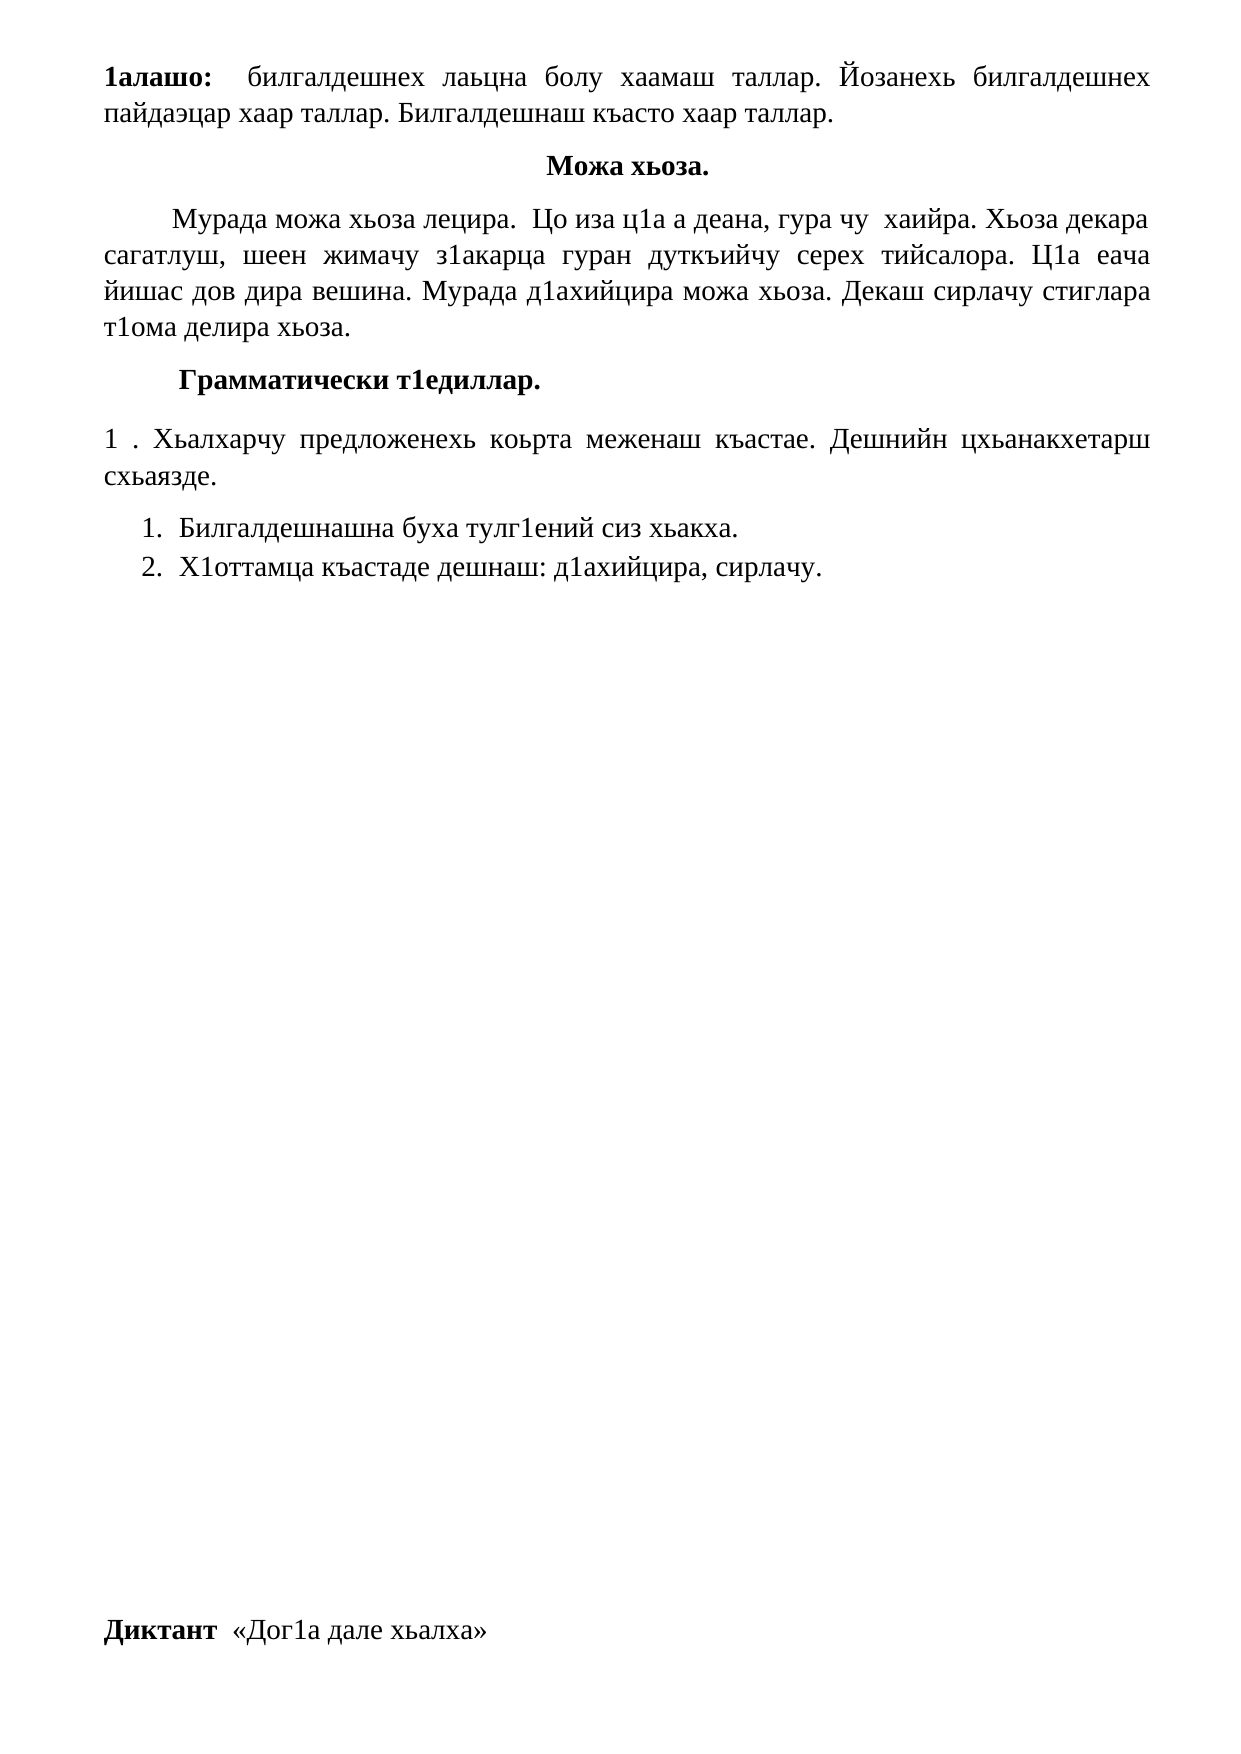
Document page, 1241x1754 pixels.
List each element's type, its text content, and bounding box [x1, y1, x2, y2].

list Х1оттамца къастаде дешнаш: д1ахийцира, сирлачу. [141, 549, 1152, 582]
text 1 . Хьалхарчу предложенехь коьрта меженаш къастае. Дешнийн цхьанакхетарш схьаязде. [103, 421, 1152, 491]
text 1алашо: билгалдешнех лаьцна болу хаамаш таллар. Йозанехь билгалдешнех пайдаэцар хаар таллар. Билгалдешнаш къасто хаар таллар. [103, 59, 1152, 129]
text Мурада можа хьоза лецира. Цо иза ц1а а деана, гура чу хаийра. Хьоза декара сагатлуш, шеен жимачу з1акарца гуран дуткъийчу серех тийсалора. Ц1а еача йишас дов дира вешина. Мурада д1ахийцира можа хьоза. Декаш сирлачу стиглара т1ома делира хьоза. [103, 201, 1152, 343]
list Грамматически т1едиллар. [178, 362, 1152, 396]
text Можа хьоза. [103, 148, 1152, 182]
text Диктант «Дог1а дале хьалха» [103, 1612, 1152, 1645]
list Билгалдешнашна буха тулг1ений сиз хьакха. [141, 510, 1152, 544]
